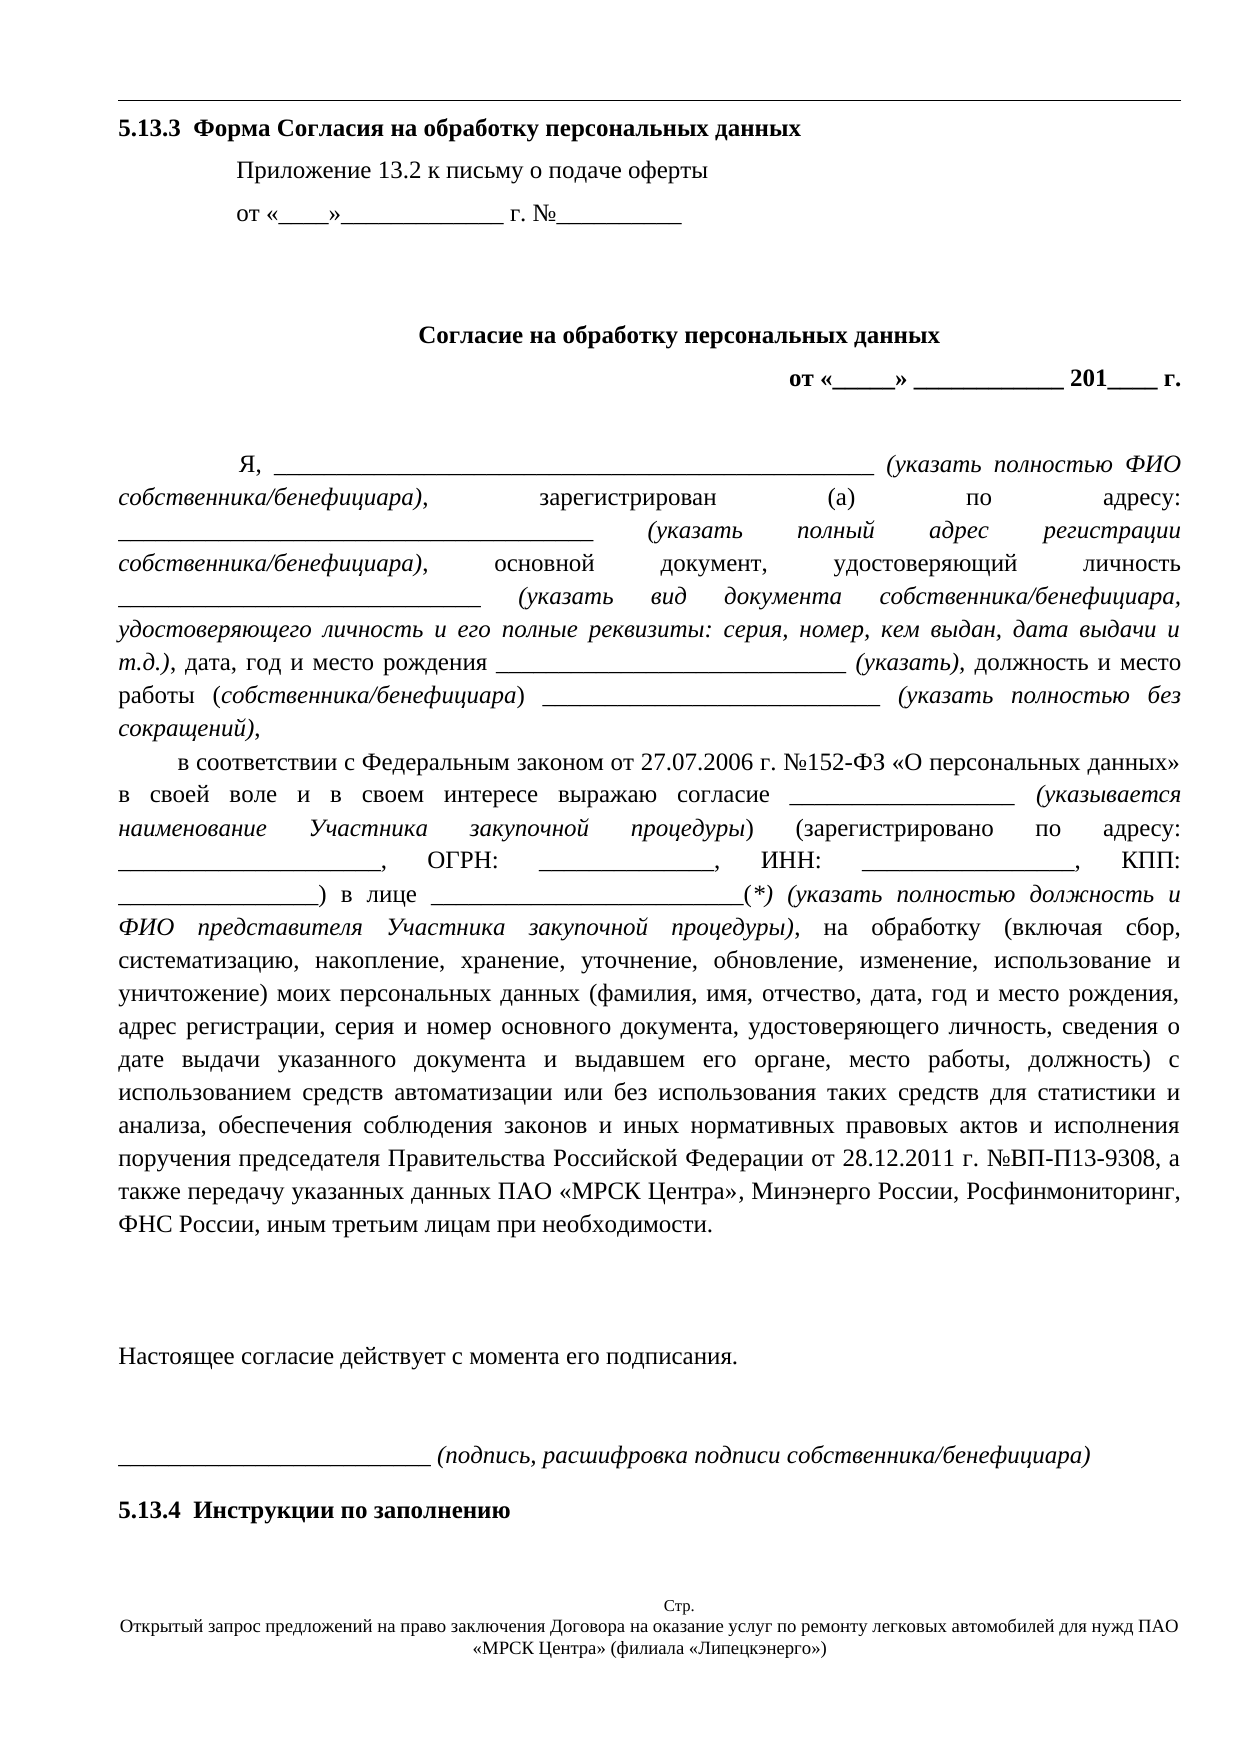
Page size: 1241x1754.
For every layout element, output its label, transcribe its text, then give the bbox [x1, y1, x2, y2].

text _________________________ (подпись, расшифровка подписи собственника/бенефициара) [118, 1440, 1181, 1469]
text в соответствии с Федеральным законом от 27.07.2006 г. №152-ФЗ «О персональных данных» в своей воле и в своем интересе выражаю согласие __________________ (указывается наименование Участника закупочной процедуры) (зарегистрировано по адресу: _____________________, ОГРН: ______________, ИНН: _________________, КПП: ________________) в лице _________________________(*) (указать полностью должность и ФИО представителя Участника закупочной процедуры), на обработку (включая сбор, систематизацию, накопление, хранение, уточнение, обновление, изменение, использование и уничтожение) моих персональных данных (фамилия, имя, отчество, дата, год и место рождения, адрес регистрации, серия и номер основного документа, удостоверяющего личность, сведения о дате выдачи указанного документа и выдавшем его органе, место работы, должность) с использованием средств автоматизации или без использования таких средств для статистики и анализа, обеспечения соблюдения законов и иных нормативных правовых актов и исполнения поручения председателя Правительства Российской Федерации от 28.12.2011 г. №ВП-П13-9308, а также передачу указанных данных ПАО «МРСК Центра», Минэнерго России, Росфинмониторинг, ФНС России, иным третьим лицам при необходимости. [118, 747, 1181, 1238]
text Я, ________________________________________________ (указать полностью ФИО собственника/бенефициара), зарегистрирован (а) по адресу: ______________________________________ (указать полный адрес регистрации собственника/бенефициара), основной документ, удостоверяющий личность _____________________________ (указать вид документа собственника/бенефициара, удостоверяющего личность и его полные реквизиты: серия, номер, кем выдан, дата выдачи и т.д.), дата, год и место рождения ____________________________ (указать), должность и место работы (собственника/бенефициара) ___________________________ (указать полностью без сокращений), [118, 449, 1181, 742]
text Настоящее согласие действует с момента его подписания. [118, 1341, 1181, 1370]
text Согласие на обработку персональных данных [118, 320, 1181, 349]
text Приложение 13.2 к письму о подаче оферты от «____»_____________ г. №__________ [236, 155, 1181, 227]
subtitle Инструкции по заполнению [118, 1496, 1181, 1524]
text от «_____» ____________ 201____ г. [118, 363, 1181, 392]
subtitle Форма Согласия на обработку персональных данных [118, 113, 1181, 142]
